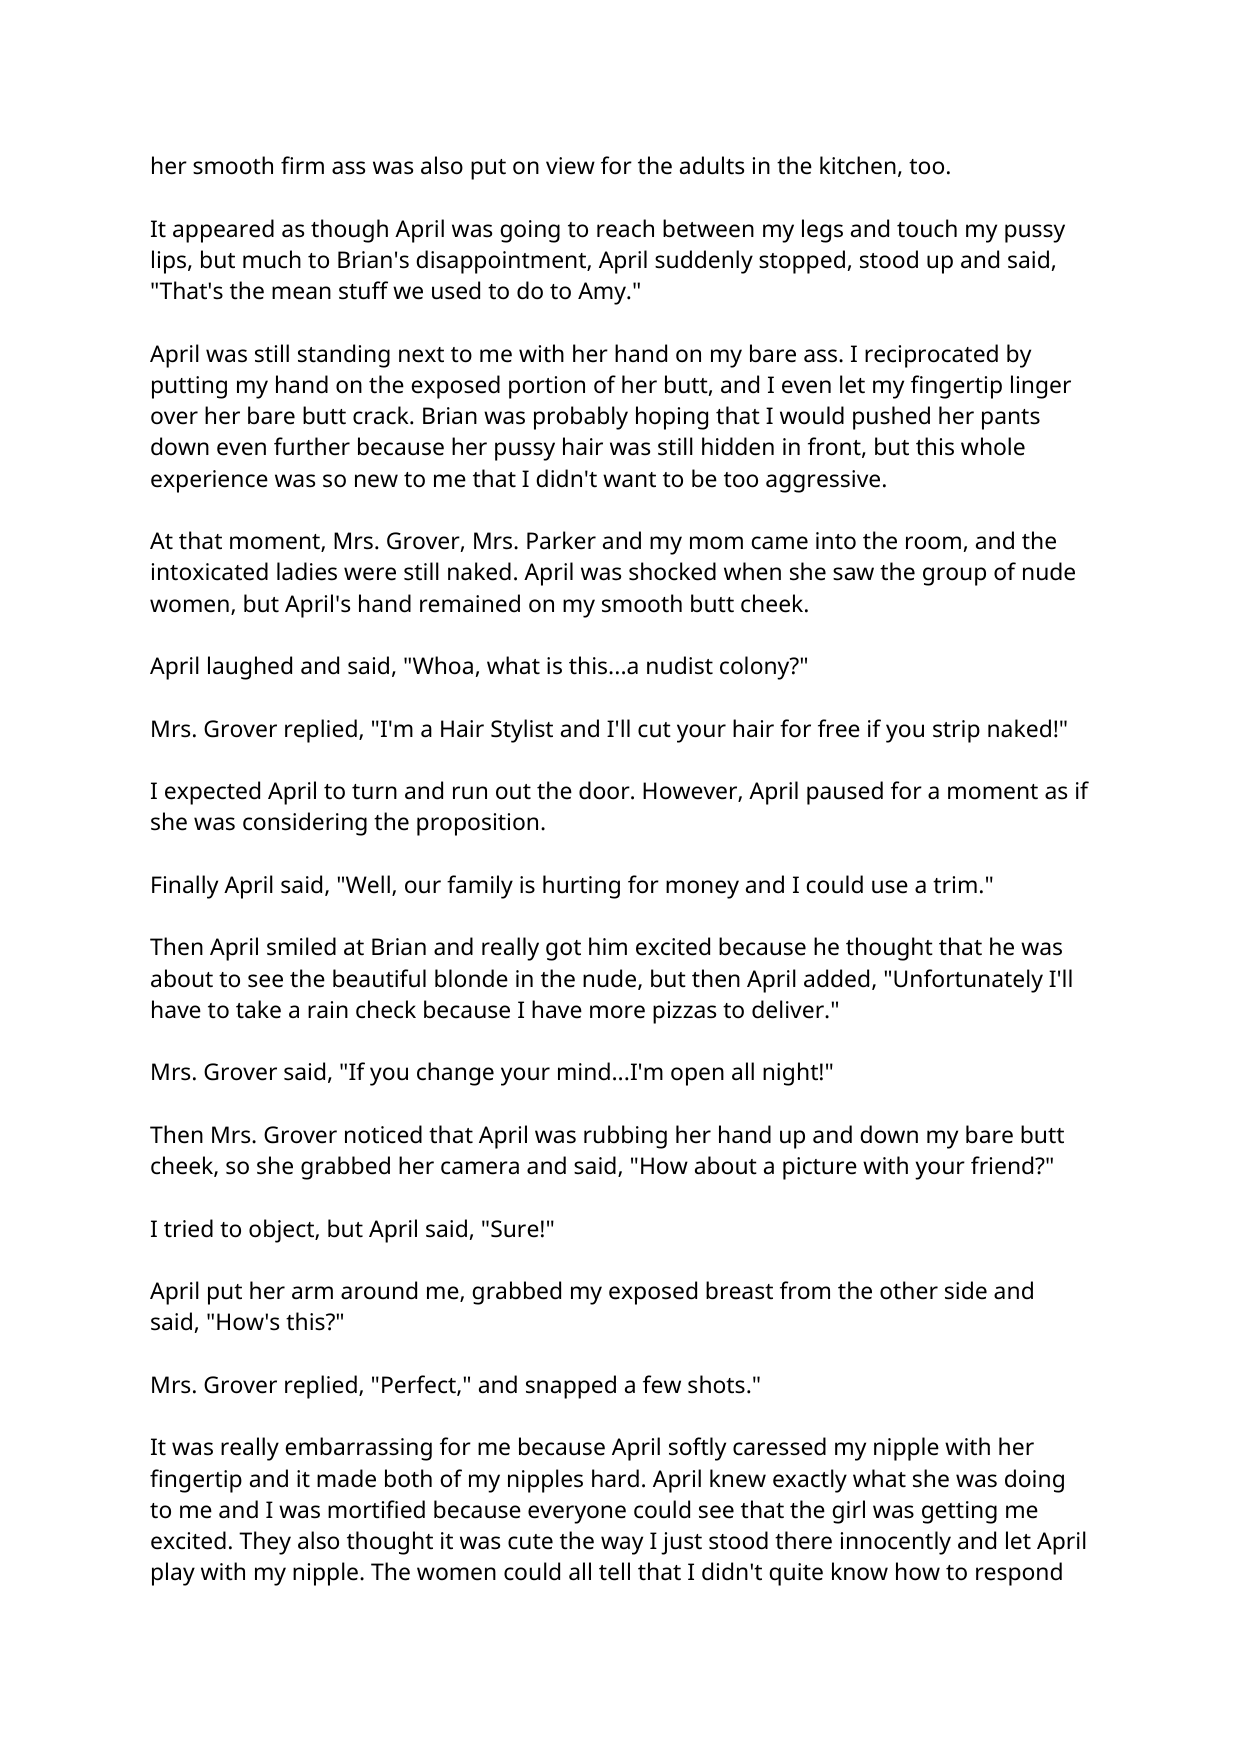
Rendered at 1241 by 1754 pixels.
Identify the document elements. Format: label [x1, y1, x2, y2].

text [150, 150, 1090, 1587]
